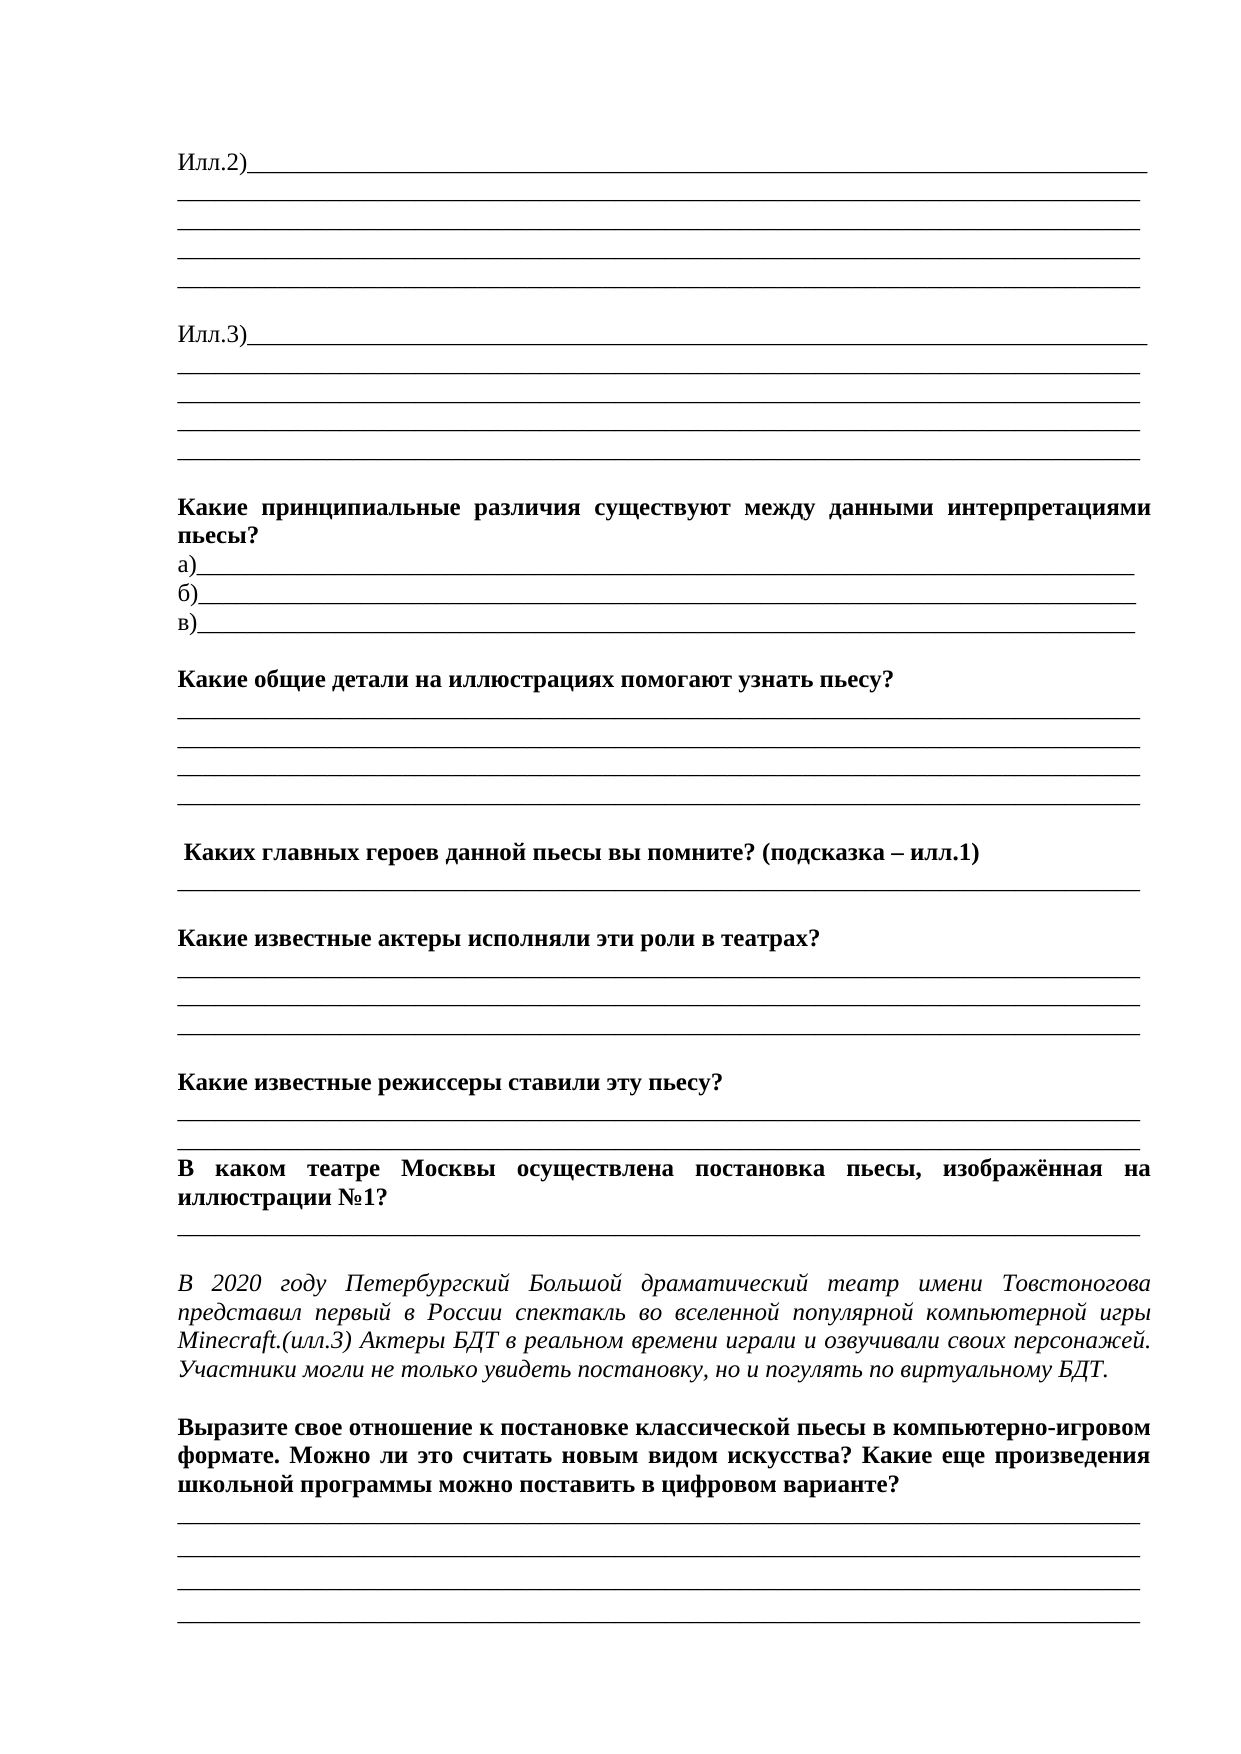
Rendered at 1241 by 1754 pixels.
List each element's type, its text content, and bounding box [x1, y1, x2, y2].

text в)___________________________________________________________________________ [177, 607, 1152, 636]
text В каком театре Москвы осуществлена постановка пьесы, изображённая на иллюстрации №1? [177, 1153, 1152, 1211]
text ____________________________________________________________________________________________________________________________________________________________________________________________________________________________________________________________________________________________________________________ [177, 693, 1152, 808]
text Выразите свое отношение к постановке классической пьесы в компьютерно-игровом формате. Можно ли это считать новым видом искусства? Какие еще произведения школьной программы можно поставить в цифровом варианте? [177, 1412, 1152, 1498]
text Какие принципиальные различия существуют между данными интерпретациями пьесы? [177, 492, 1152, 549]
text Какие общие детали на иллюстрациях помогают узнать пьесу? [177, 664, 1152, 693]
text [177, 1498, 1152, 1626]
text б)___________________________________________________________________________ [177, 578, 1152, 607]
text В 2020 году Петербургский Большой драматический театр имени Товстоногова представил первый в России спектакль во вселенной популярной компьютерной игры Minecraft.(илл.3) Актеры БДТ в реальном времени играли и озвучивали своих персонажей. Участники могли не только увидеть постановку, но и погулять по виртуальному БДТ. [177, 1268, 1152, 1383]
text _____________________________________________________________________________ [177, 1211, 1152, 1239]
text Какие известные режиссеры ставили эту пьесу? [177, 1067, 1152, 1096]
text Илл.2)__________________________________________________________________________________________________________________________________________________________________________________________________________________________________ [177, 147, 1152, 233]
text Илл.3)__________________________________________________________________________________________________________________________________________________________________________________________________________________________________ [177, 319, 1152, 406]
text _____________________________________________________________________________ [177, 866, 1152, 894]
text а)___________________________________________________________________________ [177, 549, 1152, 578]
text Какие известные актеры исполняли эти роли в театрах? [177, 923, 1152, 952]
text Каких главных героев данной пьесы вы помните? (подсказка – илл.1) [177, 837, 1152, 866]
text _______________________________________________________________________________________________________________________________________________________________________________________________________________________________________ [177, 952, 1152, 1038]
